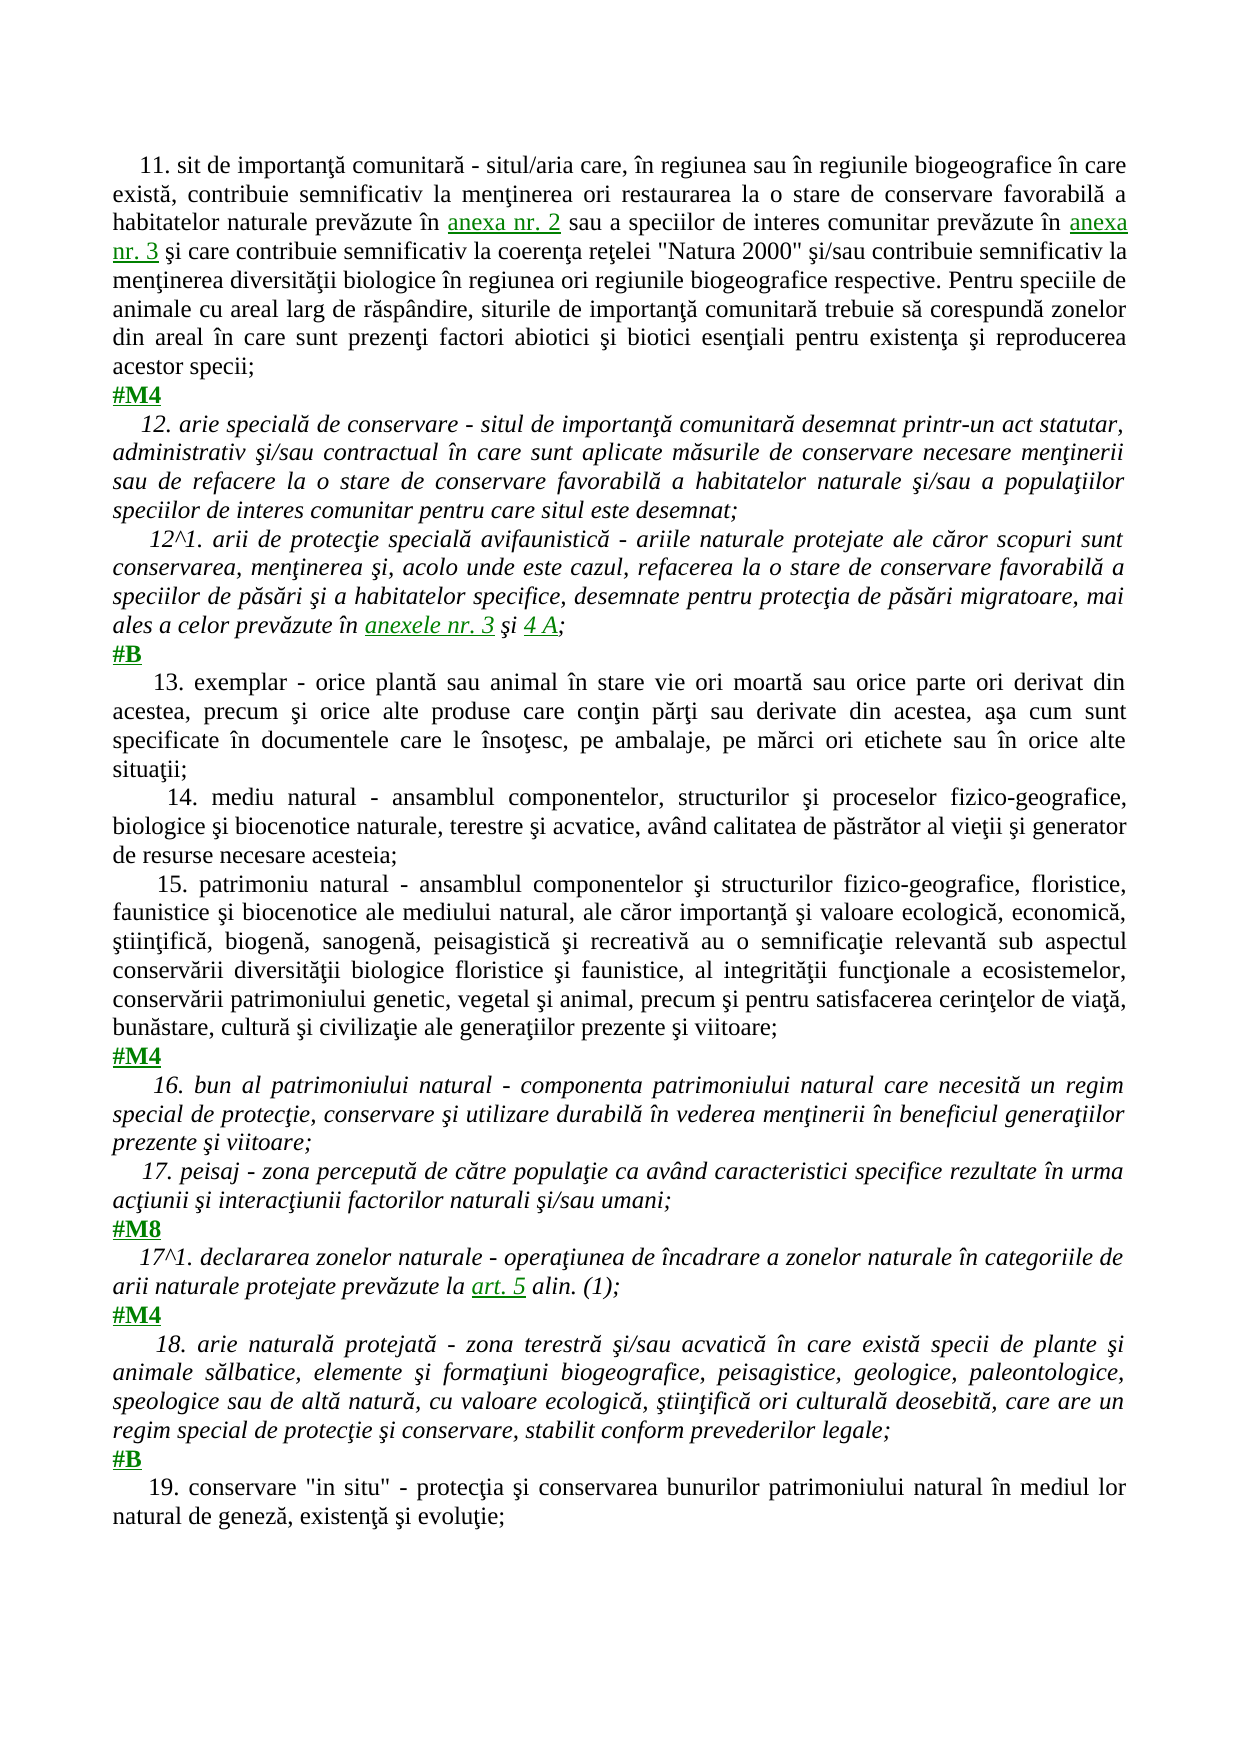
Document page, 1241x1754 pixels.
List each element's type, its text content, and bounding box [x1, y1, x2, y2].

text #M8 [112, 1214, 1128, 1242]
text 14. mediu natural - ansamblul componentelor, structurilor şi proceselor fizico-geografice, biologice şi biocenotice naturale, terestre şi acvatice, având calitatea de păstrător al vieţii şi generator de resurse necesare acesteia; [112, 782, 1128, 869]
text 19. conservare "in situ" - protecţia şi conservarea bunurilor patrimoniului natural în mediul lor natural de geneză, existenţă şi evoluţie; [112, 1472, 1128, 1530]
text #M4 [112, 1300, 1128, 1329]
text #B [112, 639, 1128, 667]
text 12. arie specială de conservare - situl de importanţă comunitară desemnat printr-un act statutar, administrativ şi/sau contractual în care sunt aplicate măsurile de conservare necesare menţinerii sau de refacere la o stare de conservare favorabilă a habitatelor naturale şi/sau a populaţiilor speciilor de interes comunitar pentru care situl este desemnat; [112, 409, 1128, 524]
text #B [112, 1444, 1128, 1472]
text 17. peisaj - zona percepută de către populaţie ca având caracteristici specifice rezultate în urma acţiunii şi interacţiunii factorilor naturali şi/sau umani; [112, 1156, 1128, 1214]
text 12^1. arii de protecţie specială avifaunistică - ariile naturale protejate ale căror scopuri sunt conservarea, menţinerea şi, acolo unde este cazul, refacerea la o stare de conservare favorabilă a speciilor de păsări şi a habitatelor specifice, desemnate pentru protecţia de păsări migratoare, mai ales a celor prevăzute în anexele nr. 3 şi 4 A; [112, 524, 1128, 639]
text 11. sit de importanţă comunitară - situl/aria care, în regiunea sau în regiunile biogeografice în care există, contribuie semnificativ la menţinerea ori restaurarea la o stare de conservare favorabilă a habitatelor naturale prevăzute în anexa nr. 2 sau a speciilor de interes comunitar prevăzute în anexa nr. 3 şi care contribuie semnificativ la coerenţa reţelei "Natura 2000" şi/sau contribuie semnificativ la menţinerea diversităţii biologice în regiunea ori regiunile biogeografice respective. Pentru speciile de animale cu areal larg de răspândire, siturile de importanţă comunitară trebuie să corespundă zonelor din areal în care sunt prezenţi factori abiotici şi biotici esenţiali pentru existenţa şi reproducerea acestor specii; [112, 150, 1128, 380]
text 17^1. declararea zonelor naturale - operaţiunea de încadrare a zonelor naturale în categoriile de arii naturale protejate prevăzute la art. 5 alin. (1); [112, 1242, 1128, 1300]
text 18. arie naturală protejată - zona terestră şi/sau acvatică în care există specii de plante şi animale sălbatice, elemente şi formaţiuni biogeografice, peisagistice, geologice, paleontologice, speologice sau de altă natură, cu valoare ecologică, ştiinţifică ori culturală deosebită, care are un regim special de protecţie şi conservare, stabilit conform prevederilor legale; [112, 1329, 1128, 1444]
text 16. bun al patrimoniului natural - componenta patrimoniului natural care necesită un regim special de protecţie, conservare şi utilizare durabilă în vederea menţinerii în beneficiul generaţiilor prezente şi viitoare; [112, 1070, 1128, 1156]
text #M4 [112, 380, 1128, 409]
text 13. exemplar - orice plantă sau animal în stare vie ori moartă sau orice parte ori derivat din acestea, precum şi orice alte produse care conţin părţi sau derivate din acestea, aşa cum sunt specificate în documentele care le însoţesc, pe ambalaje, pe mărci ori etichete sau în orice alte situaţii; [112, 667, 1128, 782]
text #M4 [112, 1041, 1128, 1070]
text 15. patrimoniu natural - ansamblul componentelor şi structurilor fizico-geografice, floristice, faunistice şi biocenotice ale mediului natural, ale căror importanţă şi valoare ecologică, economică, ştiinţifică, biogenă, sanogenă, peisagistică şi recreativă au o semnificaţie relevantă sub aspectul conservării diversităţii biologice floristice şi faunistice, al integrităţii funcţionale a ecosistemelor, conservării patrimoniului genetic, vegetal şi animal, precum şi pentru satisfacerea cerinţelor de viaţă, bunăstare, cultură şi civilizaţie ale generaţiilor prezente şi viitoare; [112, 869, 1128, 1041]
